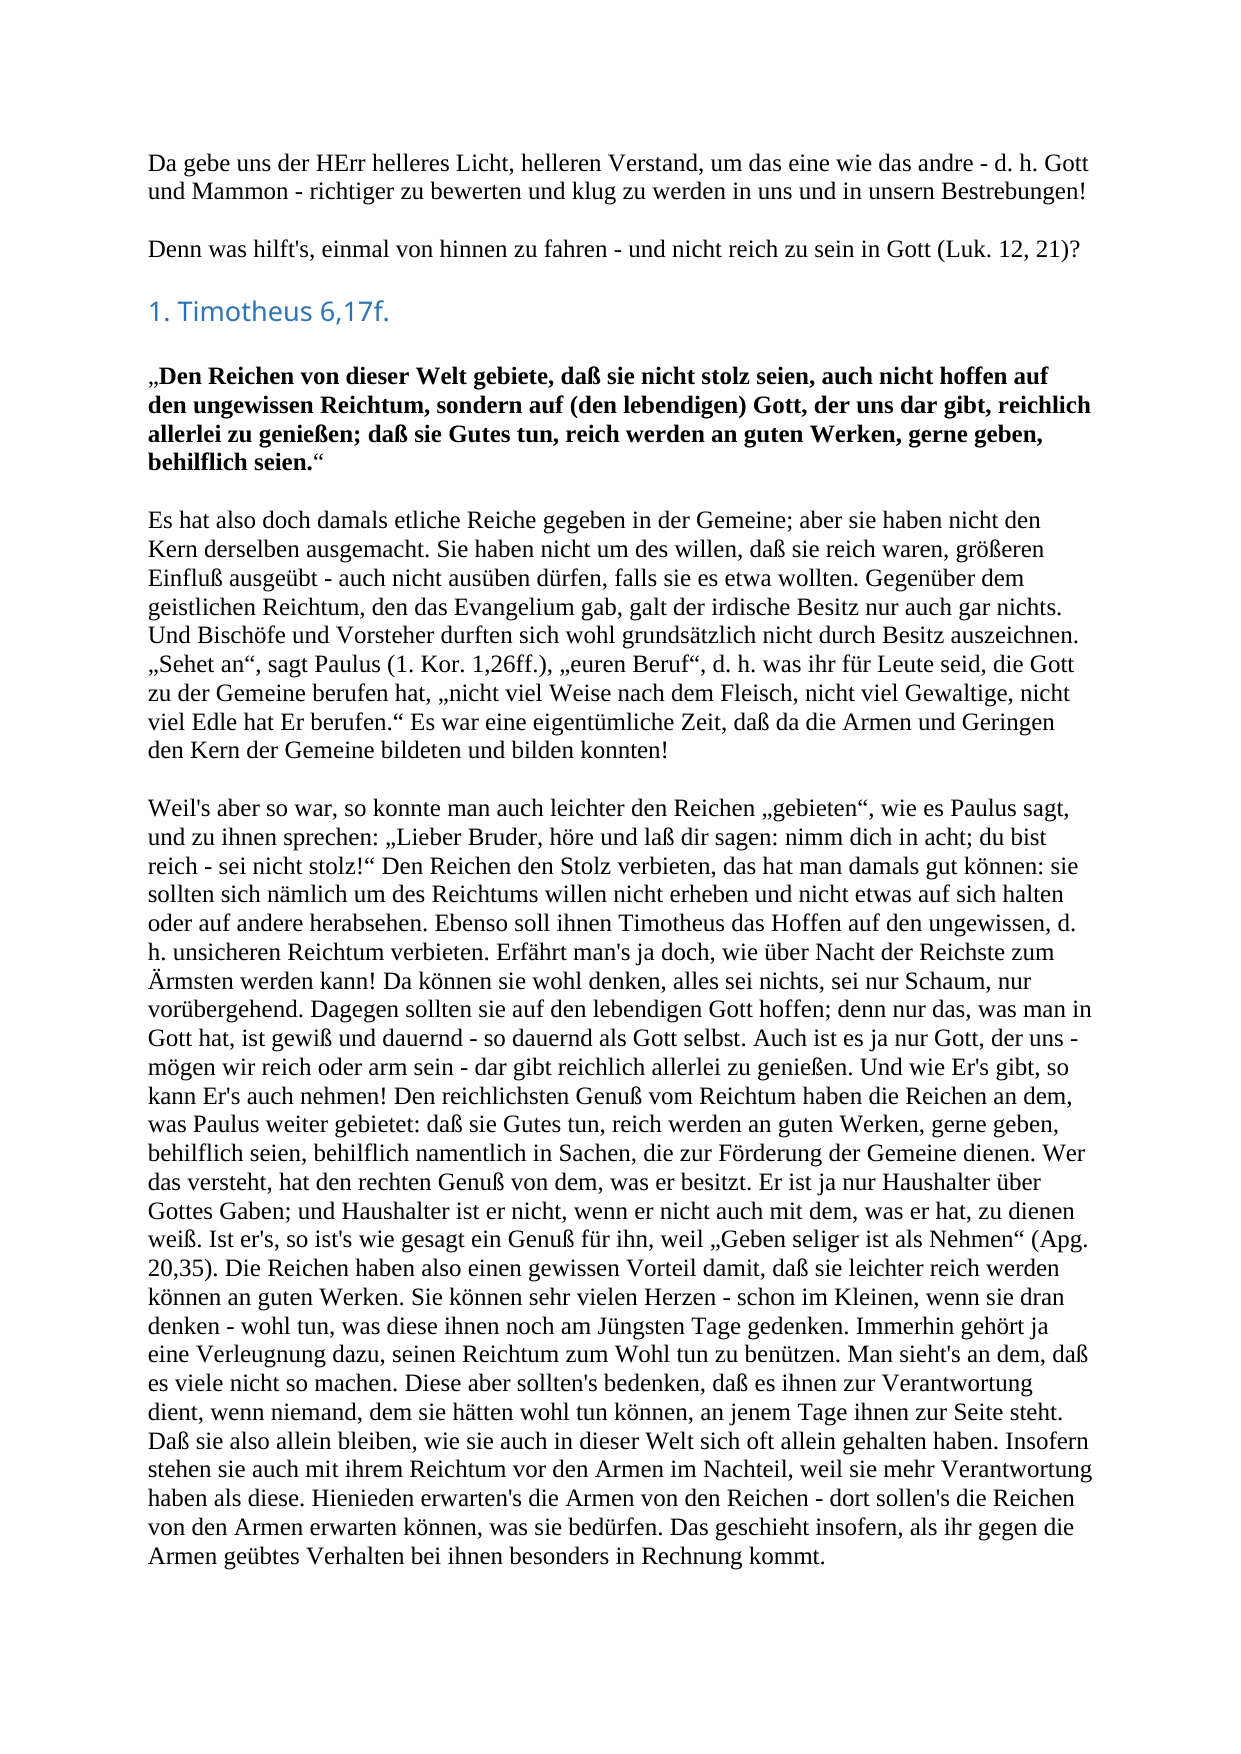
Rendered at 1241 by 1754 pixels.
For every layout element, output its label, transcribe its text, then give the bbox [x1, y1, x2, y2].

text Da gebe uns der HErr helleres Licht, helleren Verstand, um das eine wie das andre - d. h. Gott und Mammon - richtiger zu bewerten und klug zu werden in uns und in unsern Bestrebungen! [148, 148, 1093, 205]
subtitle 1. Timotheus 6,17f. [148, 292, 1093, 329]
text „Den Reichen von dieser Welt gebiete, daß sie nicht stolz seien, auch nicht hoffen auf den ungewissen Reichtum, sondern auf (den lebendigen) Gott, der uns dar gibt, reichlich allerlei zu genießen; daß sie Gutes tun, reich werden an guten Werken, gerne geben, behilflich seien.“ [148, 361, 1093, 476]
text Weil's aber so war, so konnte man auch leichter den Reichen „gebieten“, wie es Paulus sagt, und zu ihnen sprechen: „Lieber Bruder, höre und laß dir sagen: nimm dich in acht; du bist reich - sei nicht stolz!“ Den Reichen den Stolz verbieten, das hat man damals gut können: sie sollten sich nämlich um des Reichtums willen nicht erheben und nicht etwas auf sich halten oder auf andere herabsehen. Ebenso soll ihnen Timotheus das Hoffen auf den ungewissen, d. h. unsicheren Reichtum verbieten. Erfährt man's ja doch, wie über Nacht der Reichste zum Ärmsten werden kann! Da können sie wohl denken, alles sei nichts, sei nur Schaum, nur vorübergehend. Dagegen sollten sie auf den lebendigen Gott hoffen; denn nur das, was man in Gott hat, ist gewiß und dauernd - so dauernd als Gott selbst. Auch ist es ja nur Gott, der uns - mögen wir reich oder arm sein - dar gibt reichlich allerlei zu genießen. Und wie Er's gibt, so kann Er's auch nehmen! Den reichlichsten Genuß vom Reichtum haben die Reichen an dem, was Paulus weiter gebietet: daß sie Gutes tun, reich werden an guten Werken, gerne geben, behilflich seien, behilflich namentlich in Sachen, die zur Förderung der Gemeine dienen. Wer das versteht, hat den rechten Genuß von dem, was er besitzt. Er ist ja nur Haushalter über Gottes Gaben; und Haushalter ist er nicht, wenn er nicht auch mit dem, was er hat, zu dienen weiß. Ist er's, so ist's wie gesagt ein Genuß für ihn, weil „Geben seliger ist als Nehmen“ (Apg. 20,35). Die Reichen haben also einen gewissen Vorteil damit, daß sie leichter reich werden können an guten Werken. Sie können sehr vielen Herzen - schon im Kleinen, wenn sie dran denken - wohl tun, was diese ihnen noch am Jüngsten Tage gedenken. Immerhin gehört ja eine Verleugnung dazu, seinen Reichtum zum Wohl tun zu benützen. Man sieht's an dem, daß es viele nicht so machen. Diese aber sollten's bedenken, daß es ihnen zur Verantwortung dient, wenn niemand, dem sie hätten wohl tun können, an jenem Tage ihnen zur Seite steht. Daß sie also allein bleiben, wie sie auch in dieser Welt sich oft allein gehalten haben. Insofern stehen sie auch mit ihrem Reichtum vor den Armen im Nachteil, weil sie mehr Verantwortung haben als diese. Hienieden erwarten's die Armen von den Reichen - dort sollen's die Reichen von den Armen erwarten können, was sie bedürfen. Das geschieht insofern, als ihr gegen die Armen geübtes Verhalten bei ihnen besonders in Rechnung kommt. [148, 793, 1093, 1569]
text Es hat also doch damals etliche Reiche gegeben in der Gemeine; aber sie haben nicht den Kern derselben ausgemacht. Sie haben nicht um des willen, daß sie reich waren, größeren Einfluß ausgeübt - auch nicht ausüben dürfen, falls sie es etwa wollten. Gegenüber dem geistlichen Reichtum, den das Evangelium gab, galt der irdische Besitz nur auch gar nichts. Und Bischöfe und Vorsteher durften sich wohl grundsätzlich nicht durch Besitz auszeichnen. „Sehet an“, sagt Paulus (1. Kor. 1,26ff.), „euren Beruf“, d. h. was ihr für Leute seid, die Gott zu der Gemeine berufen hat, „nicht viel Weise nach dem Fleisch, nicht viel Gewaltige, nicht viel Edle hat Er berufen.“ Es war eine eigentümliche Zeit, daß da die Armen und Geringen den Kern der Gemeine bildeten und bilden konnten! [148, 505, 1093, 764]
text Denn was hilft's, einmal von hinnen zu fahren - und nicht reich zu sein in Gott (Luk. 12, 21)? [148, 234, 1093, 263]
